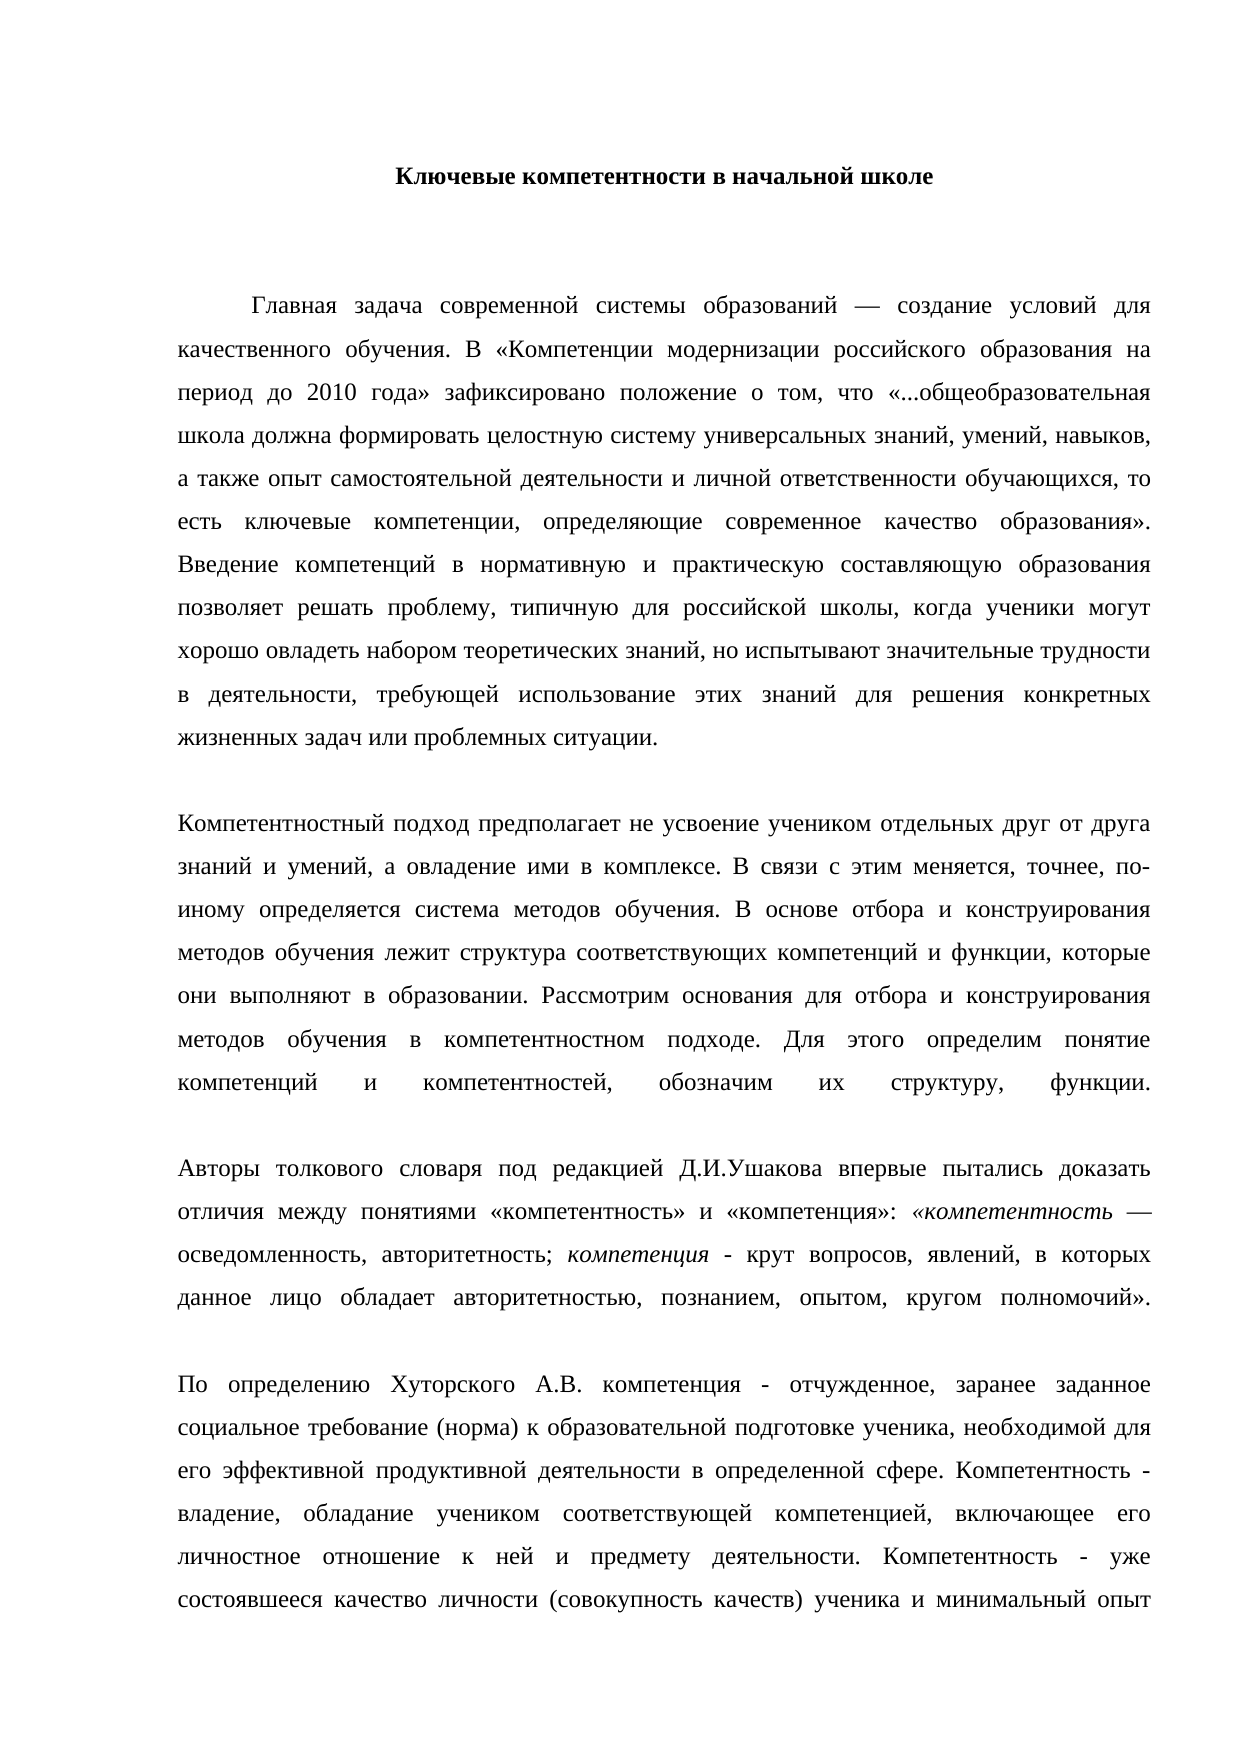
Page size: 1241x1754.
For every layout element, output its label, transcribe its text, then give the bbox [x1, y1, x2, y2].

text Ключевые компетентности в начальной школе [177, 161, 1152, 190]
text Главная задача современной системы образований — создание условий для качественного обучения. В «Компетенции модернизации российского образования на период до 2010 года» зафиксировано положение о том, что «...общеобразовательная школа должна формировать целостную систему универсальных знаний, умений, навыков, а также опыт самостоятельной деятельности и личной ответственности обучающихся, то есть ключевые компетенции, определяющие современное качество образования». Введение компетенций в нормативную и практическую составляющую образования позволяет решать проблему, типичную для российской школы, когда ученики могут хорошо овладеть набором теоретических знаний, но испытывают значительные трудности в деятельности, требующей использование этих знаний для решения конкретных жизненных задач или проблемных ситуации. [177, 291, 1152, 751]
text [177, 765, 1152, 1613]
